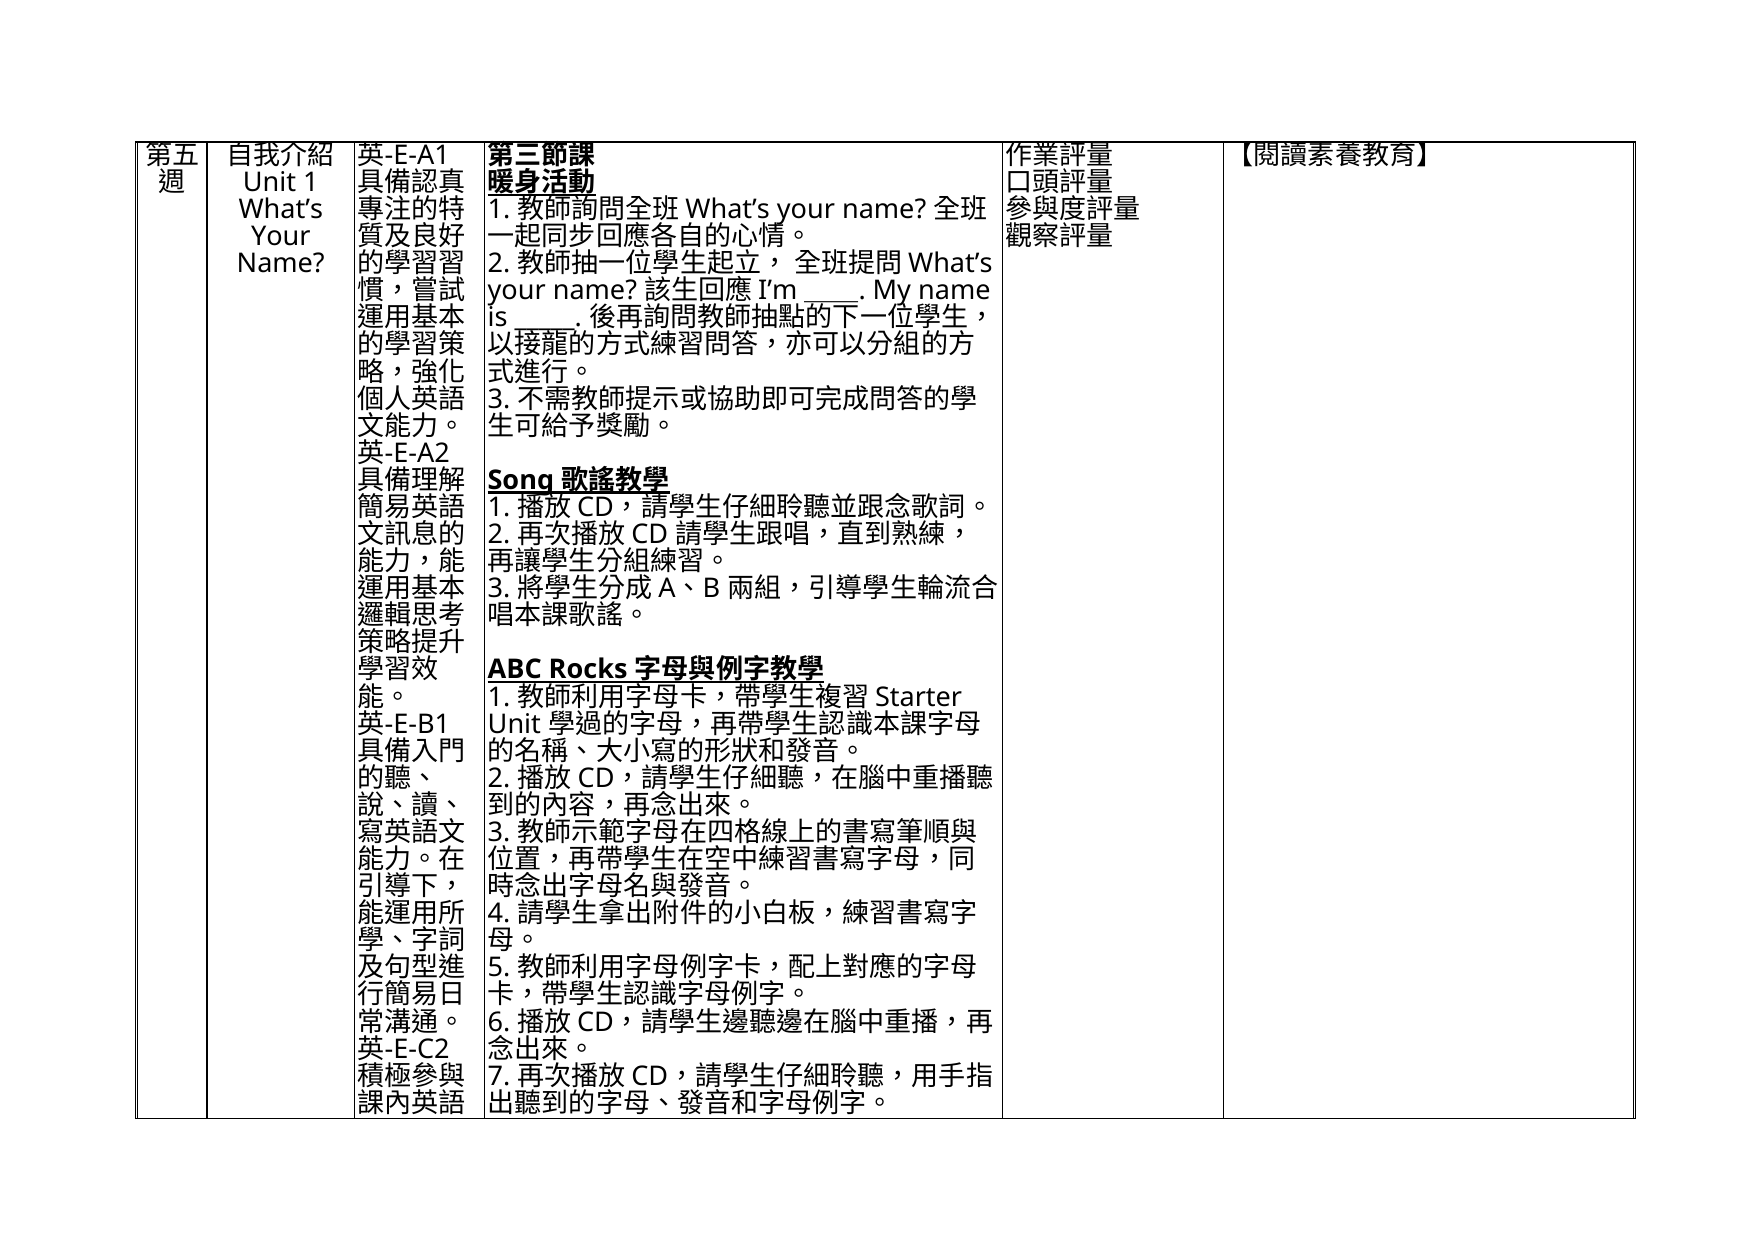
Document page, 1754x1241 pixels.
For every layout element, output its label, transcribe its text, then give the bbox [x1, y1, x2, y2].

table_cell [485, 143, 1002, 1118]
table_cell 【閱讀素養教育】 [1224, 143, 1633, 1118]
table_cell 第五週 [138, 143, 206, 1118]
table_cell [208, 143, 354, 1118]
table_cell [355, 143, 484, 1118]
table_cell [1003, 143, 1223, 1118]
